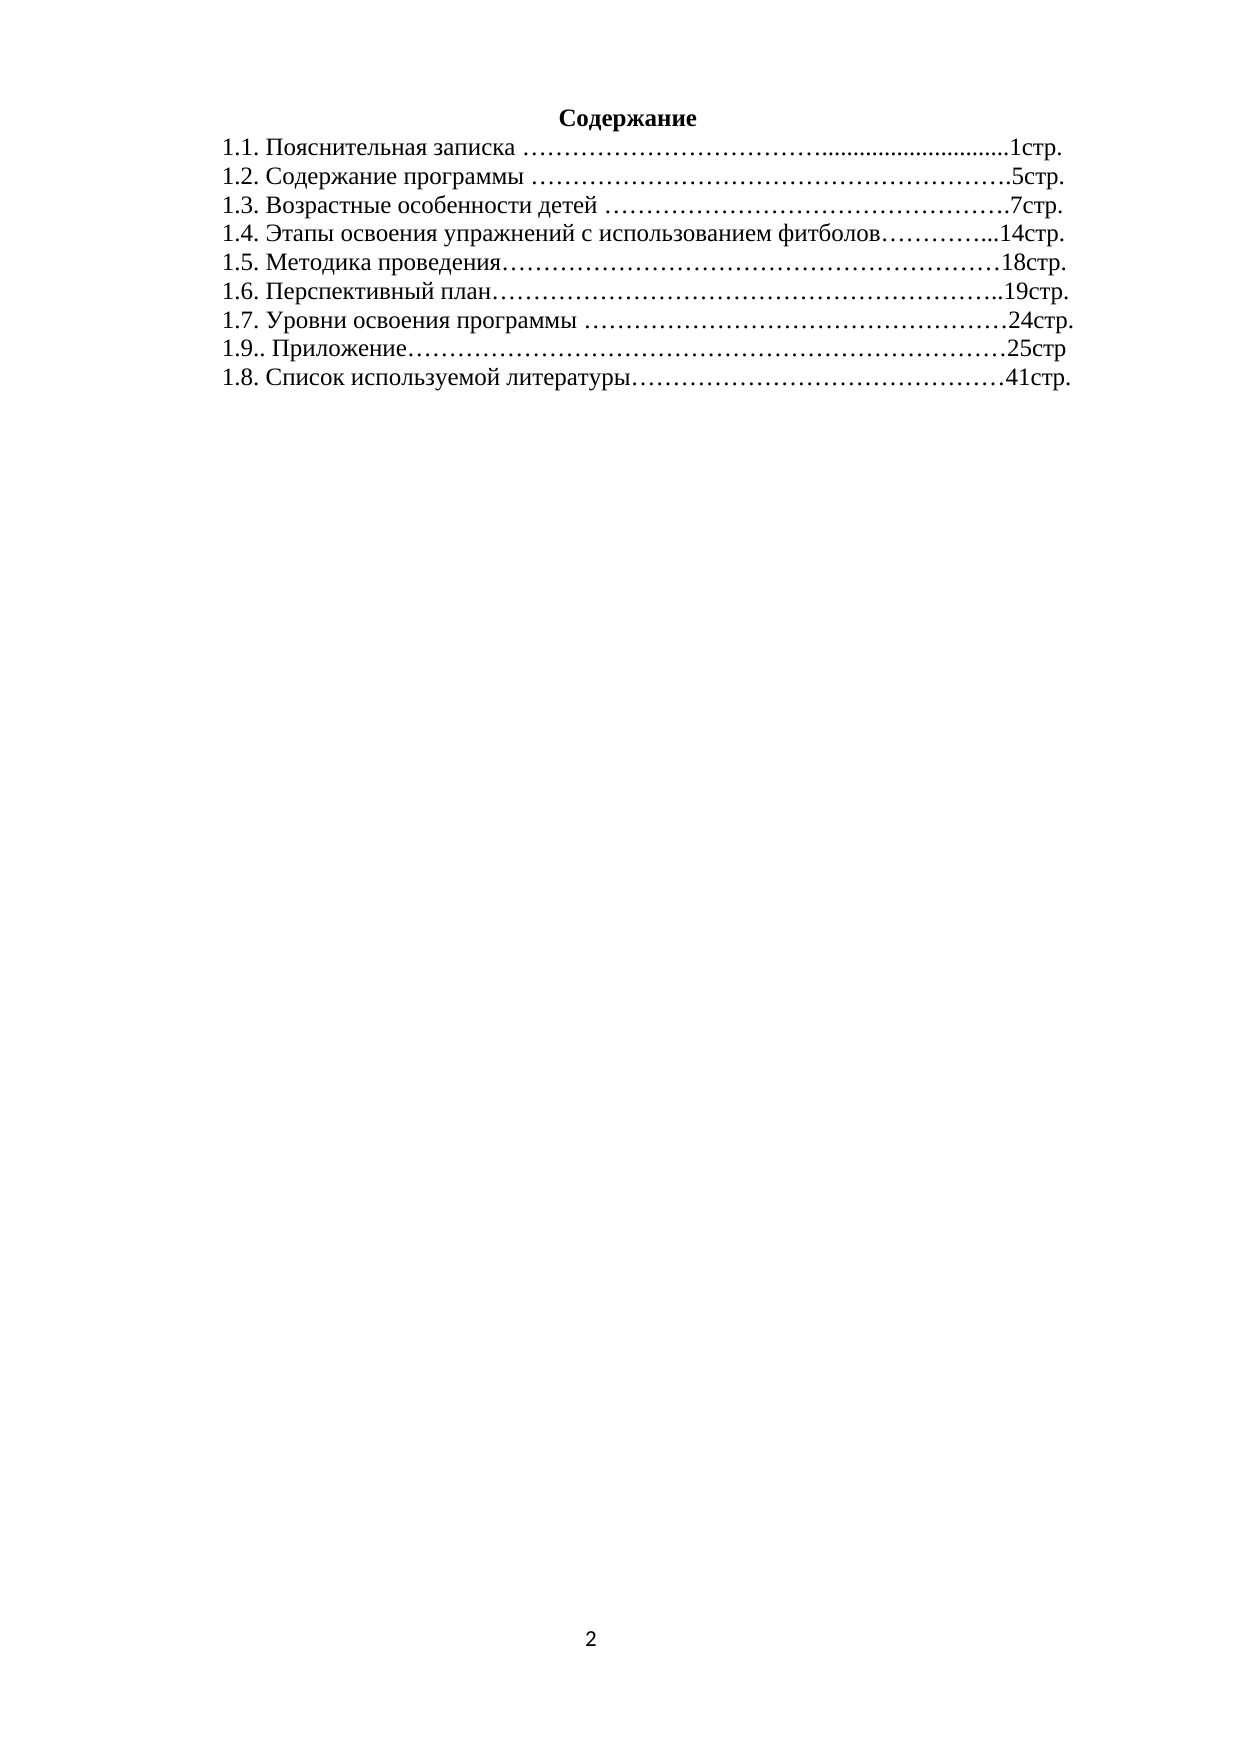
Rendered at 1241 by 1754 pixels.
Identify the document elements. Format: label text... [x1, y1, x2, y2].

text Содержание [148, 103, 1034, 132]
list 1.9.. Приложение………………………………………………………………25стр [148, 333, 1107, 362]
list 1.6. Перспективный план……………………………………………………..19стр. [148, 276, 1107, 305]
list 1.2. Содержание программы ………………………………………………….5стр. [148, 161, 1107, 190]
list 1.3. Возрастные особенности детей ………………………………………….7стр. [148, 190, 1107, 218]
list 1.1. Пояснительная записка ………………………………..............................1стр. [148, 132, 1107, 161]
list 1.5. Методика проведения……………………………………………………18стр. [148, 247, 1107, 276]
list 1.8. Список используемой литературы………………………………………41стр. [148, 362, 1107, 391]
list 1.7. Уровни освоения программы ……………………………………………24стр. [148, 305, 1107, 333]
list 1.4. Этапы освоения упражнений с использованием фитболов…………...14стр. [148, 218, 1107, 247]
